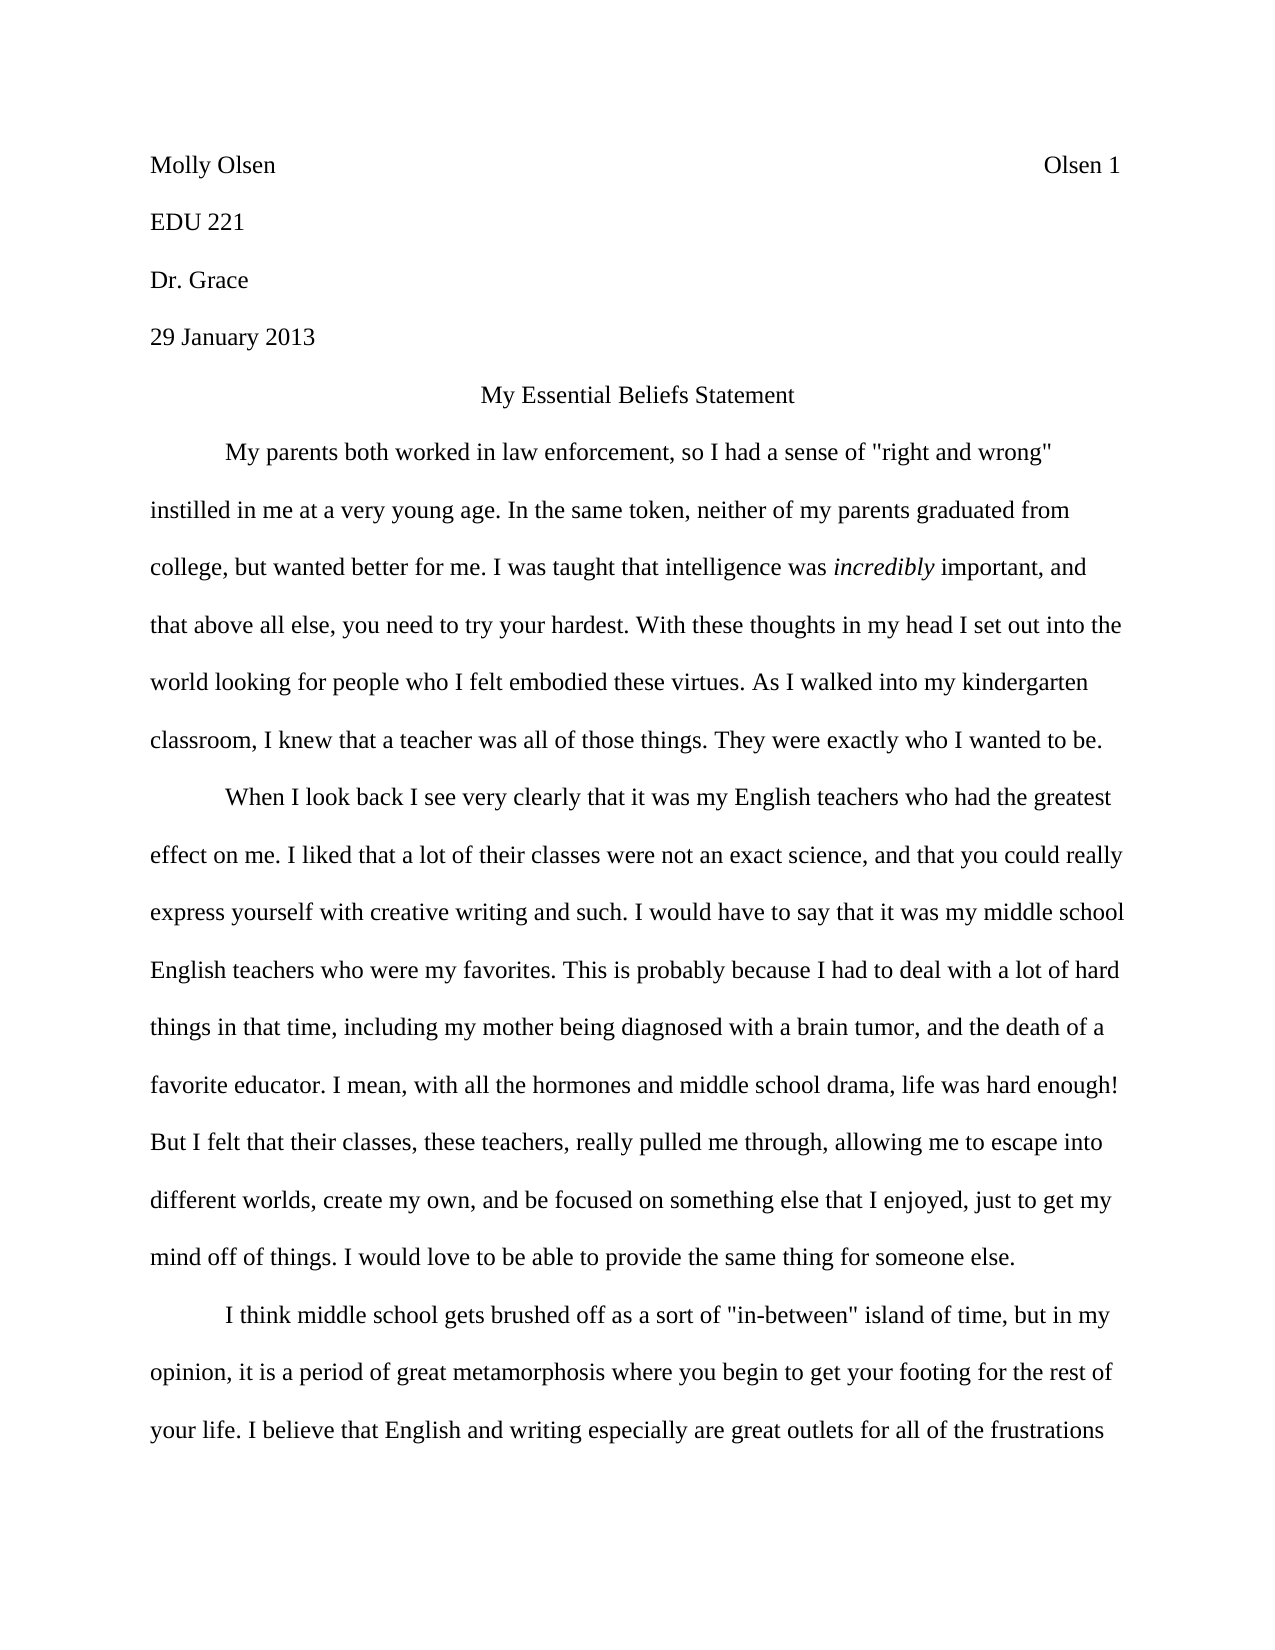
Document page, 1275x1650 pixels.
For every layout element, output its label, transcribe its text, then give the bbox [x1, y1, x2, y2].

text 29 January 2013 [150, 322, 1125, 351]
text Dr. Grace [150, 265, 1125, 294]
text Molly Olsen Olsen 1 [150, 150, 1125, 179]
text My parents both worked in law enforcement, so I had a sense of "right and wrong" instilled in me at a very young age. In the same token, neither of my parents graduated from college, but wanted better for me. I was taught that intelligence was incredibly important, and that above all else, you need to try your hardest. With these thoughts in my head I set out into the world looking for people who I felt embodied these virtues. As I walked into my kindergarten classroom, I knew that a teacher was all of those things. They were exactly who I wanted to be. [150, 437, 1125, 754]
text When I look back I see very clearly that it was my English teachers who had the greatest effect on me. I liked that a lot of their classes were not an exact science, and that you could really express yourself with creative writing and such. I would have to say that it was my middle school English teachers who were my favorites. This is probably because I had to deal with a lot of hard things in that time, including my mother being diagnosed with a brain tumor, and the death of a favorite educator. I mean, with all the hormones and middle school drama, life was hard enough! But I felt that their classes, these teachers, really pulled me through, allowing me to escape into different worlds, create my own, and be focused on something else that I enjoyed, just to get my mind off of things. I would love to be able to provide the same thing for someone else. [150, 782, 1125, 1271]
text EDU 221 [150, 207, 1125, 236]
text I think middle school gets brushed off as a sort of "in-between" island of time, but in my opinion, it is a period of great metamorphosis where you begin to get your footing for the rest of your life. I believe that English and writing especially are great outlets for all of the frustrations [150, 1300, 1125, 1444]
text My Essential Beliefs Statement [150, 380, 1125, 409]
